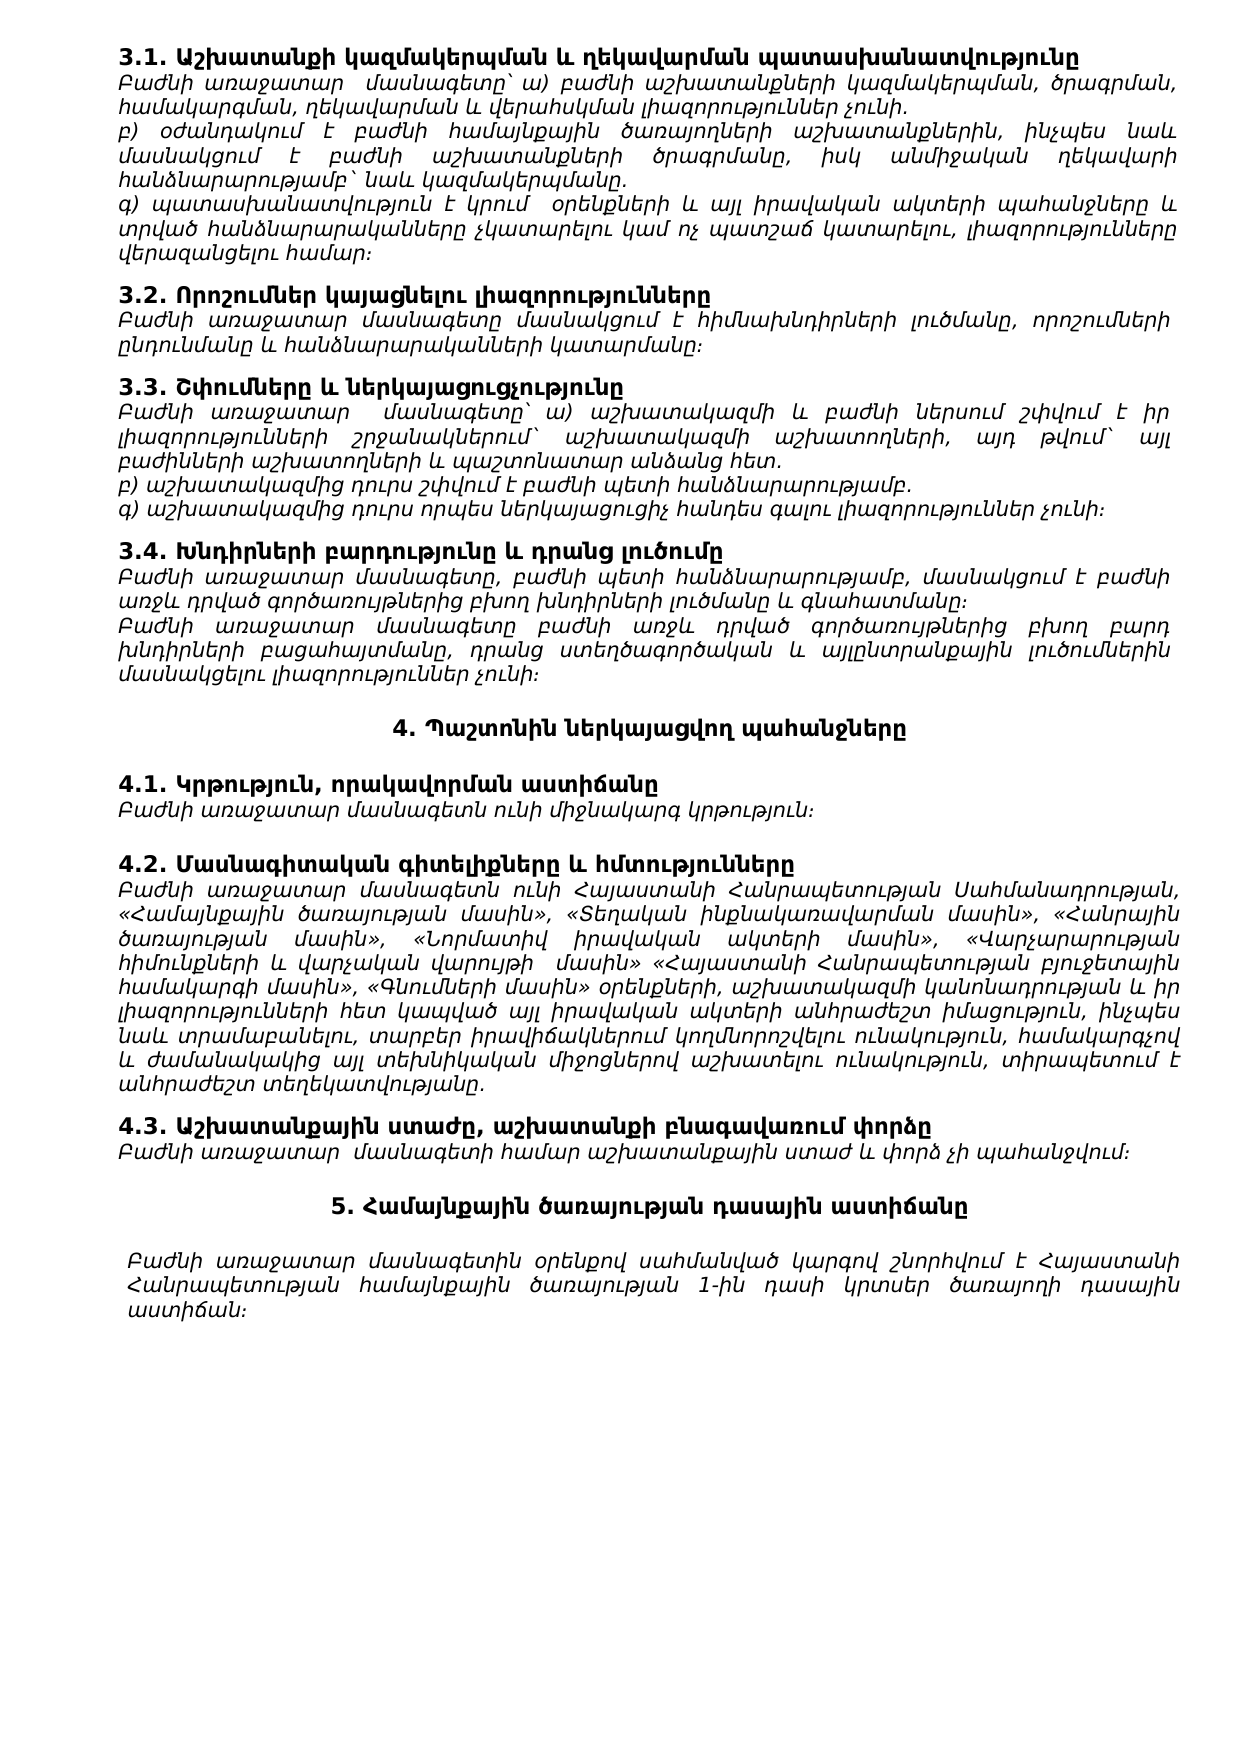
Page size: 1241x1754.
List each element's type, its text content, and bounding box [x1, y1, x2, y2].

text 3.4. Խնդիրների բարդությունը և դրանց լուծումը Բաժնի առաջատար մասնագետը, բաժնի պետի հանձնարարությամբ, մասնակցում է բաժնի առջև դրված գործառույթներից բխող խնդիրների լուծմանը և գնահատմանը։ Բաժնի առաջատար մասնագետը բաժնի առջև դրված գործառույթներից բխող բարդ խնդիրների բացահայտմանը, դրանց ստեղծագործական և այլընտրանքային լուծումներին մասնակցելու լիազորություններ չունի։ [118, 538, 1172, 686]
text 3.3. Շփումները և ներկայացուցչությունը Բաժնի առաջատար մասնագետը՝ ա) աշխատակազմի և բաժնի ներսում շփվում է իր լիազորությունների շրջանակներում` աշխատակազմի աշխատողների, այդ թվում` այլ բաժինների աշխատողների և պաշտոնատար անձանց հետ. բ) աշխատակազմից դուրս շփվում է բաժնի պետի հանձնարարությամբ. գ) աշխատակազմից դուրս որպես ներկայացուցիչ հանդես գալու լիազորություններ չունի։ [118, 374, 1172, 522]
text 5. Համայնքային ծառայության դասային աստիճանը [118, 1193, 1181, 1220]
text 3.1. Աշխատանքի կազմակերպման և ղեկավարման պատասխանատվությունը Բաժնի առաջատար մասնագետը՝ ա) բաժնի աշխատանքների կազմակերպման, ծրագրման, համակարգման, ղեկավարման և վերահսկման լիազորություններ չունի. բ) օժանդակում է բաժնի համայնքային ծառայողների աշխատանքներին, ինչպես նաև մասնակցում է բաժնի աշխատանքների ծրագրմանը, իսկ անմիջական ղեկավարի հանձնարարությամբ` նաև կազմակերպմանը. գ) պատասխանատվություն է կրում օրենքների և այլ իրավական ակտերի պահանջները և տրված հանձնարարականները չկատարելու կամ ոչ պատշաճ կատարելու, լիազորությունները վերազանցելու համար։ [118, 44, 1179, 265]
text 4.2. Մասնագիտական գիտելիքները և հմտությունները Բաժնի առաջատար մասնագետն ունի Հայաստանի Հանրապետության Սահմանադրության, «Համայնքային ծառայության մասին», «Տեղական ինքնակառավարման մասին», «Հանրային ծառայության մասին», «Նորմատիվ իրավական ակտերի մասին», «Վարչարարության հիմունքների և վարչական վարույթի մասին» «Հայաստանի Հանրապետության բյուջետային համակարգի մասին», «Գնումների մասին» օրենքների, աշխատակազմի կանոնադրության և իր լիազորությունների հետ կապված այլ իրավական ակտերի անհրաժեշտ իմացություն, ինչպես նաև տրամաբանելու, տարբեր իրավիճակներում կողմնորոշվելու ունակություն, համակարգչով և ժամանակակից այլ տեխնիկական միջոցներով աշխատելու ունակություն, տիրապետում է անհրաժեշտ տեղեկատվությանը. [118, 852, 1181, 1097]
text 4.1. Կրթություն, որակավորման աստիճանը Բաժնի առաջատար մասնագետն ունի միջնակարգ կրթություն։ [118, 771, 1181, 822]
text 3.2. Որոշումներ կայացնելու լիազորությունները Բաժնի առաջատար մասնագետը մասնակցում է հիմնախնդիրների լուծմանը, որոշումների ընդունմանը և հանձնարարականների կատարմանը։ [118, 282, 1172, 357]
list Բաժնի առաջատար մասնագետին օրենքով սահմանված կարգով շնորհվում է Հայաստանի Հանրապետության համայնքային ծառայության 1-ին դասի կրտսեր ծառայողի դասային աստիճան։ [127, 1249, 1181, 1322]
text 4.3. Աշխատանքային ստաժը, աշխատանքի բնագավառում փորձը Բաժնի առաջատար մասնագետի համար աշխատանքային ստաժ և փորձ չի պահանջվում։ [118, 1113, 1181, 1164]
text 4. Պաշտոնին ներկայացվող պահանջները [118, 716, 1181, 742]
